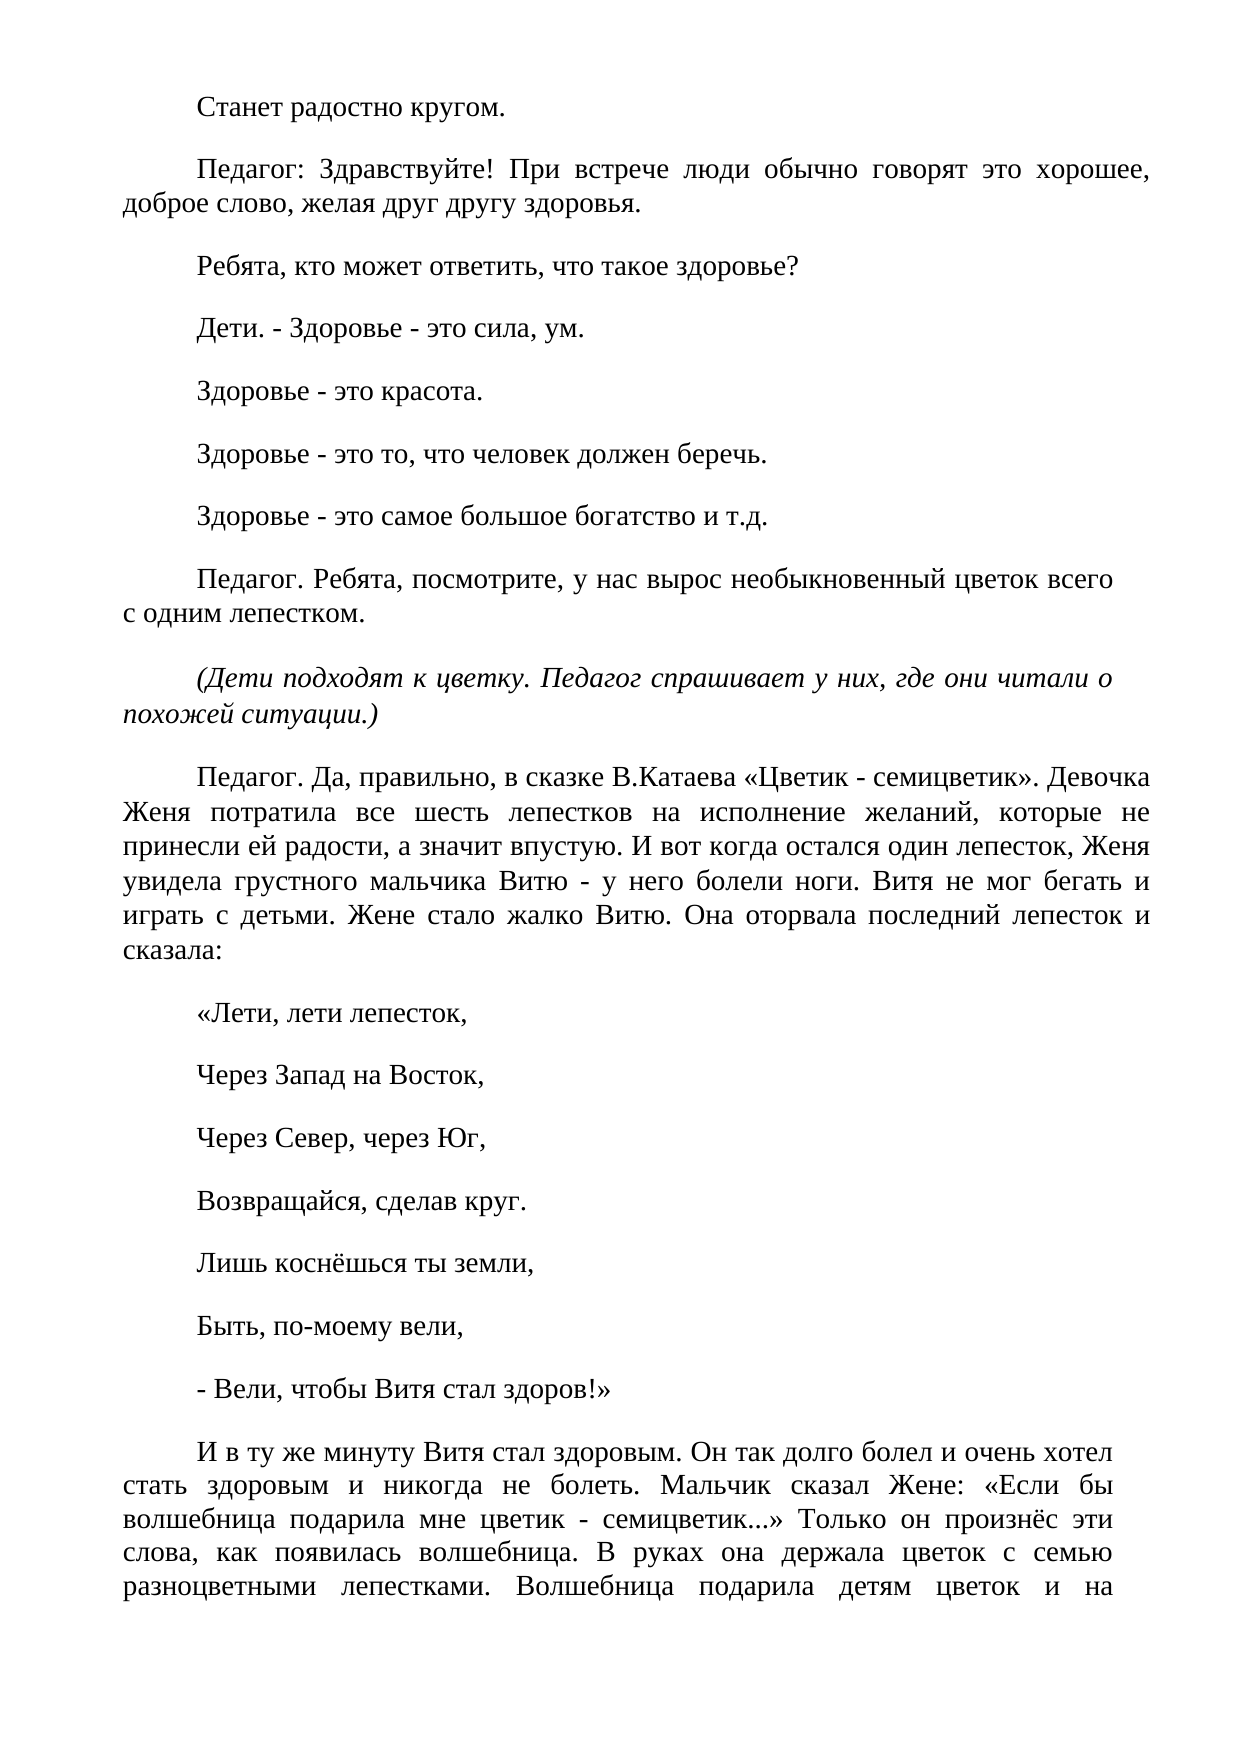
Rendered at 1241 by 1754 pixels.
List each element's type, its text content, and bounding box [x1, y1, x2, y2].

text Здоровье - это самое большое богатство и т.д. [123, 498, 1114, 532]
text Дети. - Здоровье - это сила, ум. [123, 310, 1152, 344]
text Педагог. Да, правильно, в сказке В.Катаева «Цветик - семицветик». Девочка Женя потратила все шесть лепестков на исполнение желаний, которые не принесли ей радости, а значит впустую. И вот когда остался один лепесток, Женя увидела грустного мальчика Витю - у него болели ноги. Витя не мог бегать и играть с детьми. Жене стало жалко Витю. Она оторвала последний лепесток и сказала: [123, 759, 1152, 966]
text Здоровье - это то, что человек должен беречь. [123, 436, 1114, 469]
text «Лети, лети лепесток, [123, 995, 1152, 1028]
text Педагог: Здравствуйте! При встрече люди обычно говорят это хорошее, доброе слово, желая друг другу здоровья. [123, 151, 1152, 218]
text Лишь коснёшься ты земли, [123, 1246, 1152, 1279]
text Возвращайся, сделав круг. [123, 1183, 1152, 1216]
text Через Север, через Юг, [123, 1120, 1152, 1154]
text Ребята, кто может ответить, что такое здоровье? [123, 248, 1152, 281]
text Педагог. Ребята, посмотрите, у нас вырос необыкновенный цветок всего с одним лепестком. [123, 561, 1114, 628]
text (Дети подходят к цветку. Педагог спрашивает у них, где они читали о похожей ситуации.) [123, 657, 1114, 729]
text Станет радостно кругом. [123, 89, 1114, 122]
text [123, 1434, 1114, 1601]
text Здоровье - это красота. [123, 373, 1152, 407]
text - Вели, чтобы Витя стал здоров!» [123, 1371, 1152, 1404]
text Быть, по-моему вели, [123, 1308, 1152, 1342]
text Через Запад на Восток, [123, 1057, 1152, 1091]
